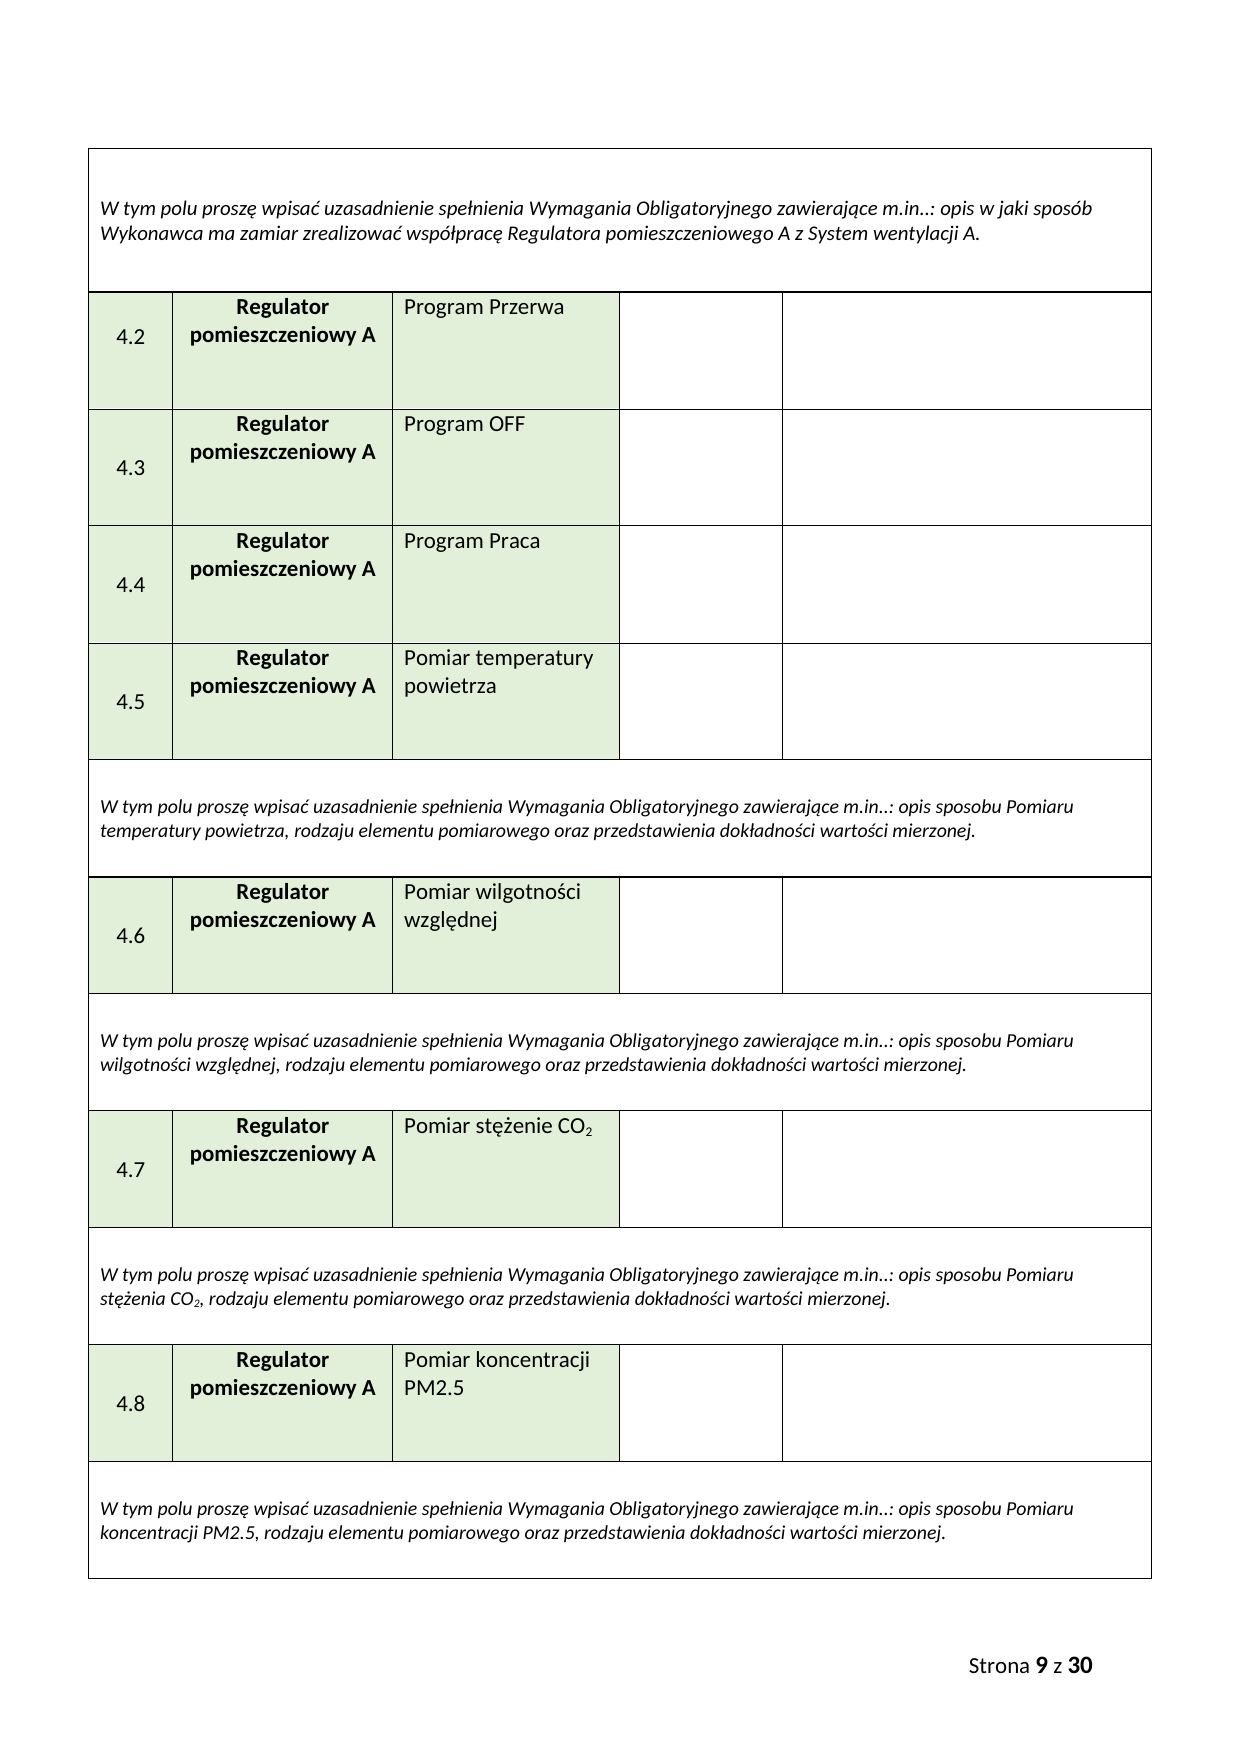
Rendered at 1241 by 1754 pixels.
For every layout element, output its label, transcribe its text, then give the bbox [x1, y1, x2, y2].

table_cell 4.3 [89, 410, 172, 525]
table_cell [783, 293, 1151, 408]
table_cell [620, 878, 782, 993]
table_cell Regulator pomieszczeniowy A [173, 644, 392, 759]
table_cell 4.2 [89, 293, 172, 408]
table_cell Pomiar stężenie CO2 [393, 1111, 619, 1227]
table_cell [783, 1345, 1151, 1461]
table_cell Pomiar koncentracji PM2.5 [393, 1345, 619, 1461]
table_cell [783, 410, 1151, 525]
table_cell W tym polu proszę wpisać uzasadnienie spełnienia Wymagania Obligatoryjnego zawierające m.in..: opis sposobu Pomiaru wilgotności względnej, rodzaju elementu pomiarowego oraz przedstawienia dokładności wartości mierzonej. [89, 994, 1151, 1110]
table_cell [783, 644, 1151, 759]
table_cell Program OFF [393, 410, 619, 525]
table_cell Program Przerwa [393, 293, 619, 408]
table_cell Regulator pomieszczeniowy A [173, 526, 392, 642]
table_cell 4.5 [89, 644, 172, 759]
table_cell 4.8 [89, 1345, 172, 1461]
table_cell Program Praca [393, 526, 619, 642]
table_cell [620, 1345, 782, 1461]
table_cell W tym polu proszę wpisać uzasadnienie spełnienia Wymagania Obligatoryjnego zawierające m.in..: opis sposobu Pomiaru koncentracji PM2.5, rodzaju elementu pomiarowego oraz przedstawienia dokładności wartości mierzonej. [89, 1462, 1151, 1578]
table_cell Regulator pomieszczeniowy A [173, 410, 392, 525]
table_cell Regulator pomieszczeniowy A [173, 293, 392, 408]
table_cell Regulator pomieszczeniowy A [173, 1345, 392, 1461]
table_cell Regulator pomieszczeniowy A [173, 1111, 392, 1227]
table_cell 4.4 [89, 526, 172, 642]
table_cell [620, 410, 782, 525]
table_cell W tym polu proszę wpisać uzasadnienie spełnienia Wymagania Obligatoryjnego zawierające m.in..: opis w jaki sposób Wykonawca ma zamiar zrealizować współpracę Regulatora pomieszczeniowego A z System wentylacji A. [89, 149, 1151, 291]
table_cell Pomiar temperatury powietrza [393, 644, 619, 759]
table_cell [783, 1111, 1151, 1227]
table_cell Pomiar wilgotności względnej [393, 878, 619, 993]
table_cell W tym polu proszę wpisać uzasadnienie spełnienia Wymagania Obligatoryjnego zawierające m.in..: opis sposobu Pomiaru temperatury powietrza, rodzaju elementu pomiarowego oraz przedstawienia dokładności wartości mierzonej. [89, 760, 1151, 876]
table_cell [620, 293, 782, 408]
table_cell Regulator pomieszczeniowy A [173, 878, 392, 993]
table_cell [620, 644, 782, 759]
table_cell 4.6 [89, 878, 172, 993]
table_cell [783, 878, 1151, 993]
table_cell [620, 1111, 782, 1227]
table_cell W tym polu proszę wpisać uzasadnienie spełnienia Wymagania Obligatoryjnego zawierające m.in..: opis sposobu Pomiaru stężenia CO2, rodzaju elementu pomiarowego oraz przedstawienia dokładności wartości mierzonej. [89, 1228, 1151, 1344]
table_cell [620, 526, 782, 642]
table_cell 4.7 [89, 1111, 172, 1227]
table_cell [783, 526, 1151, 642]
